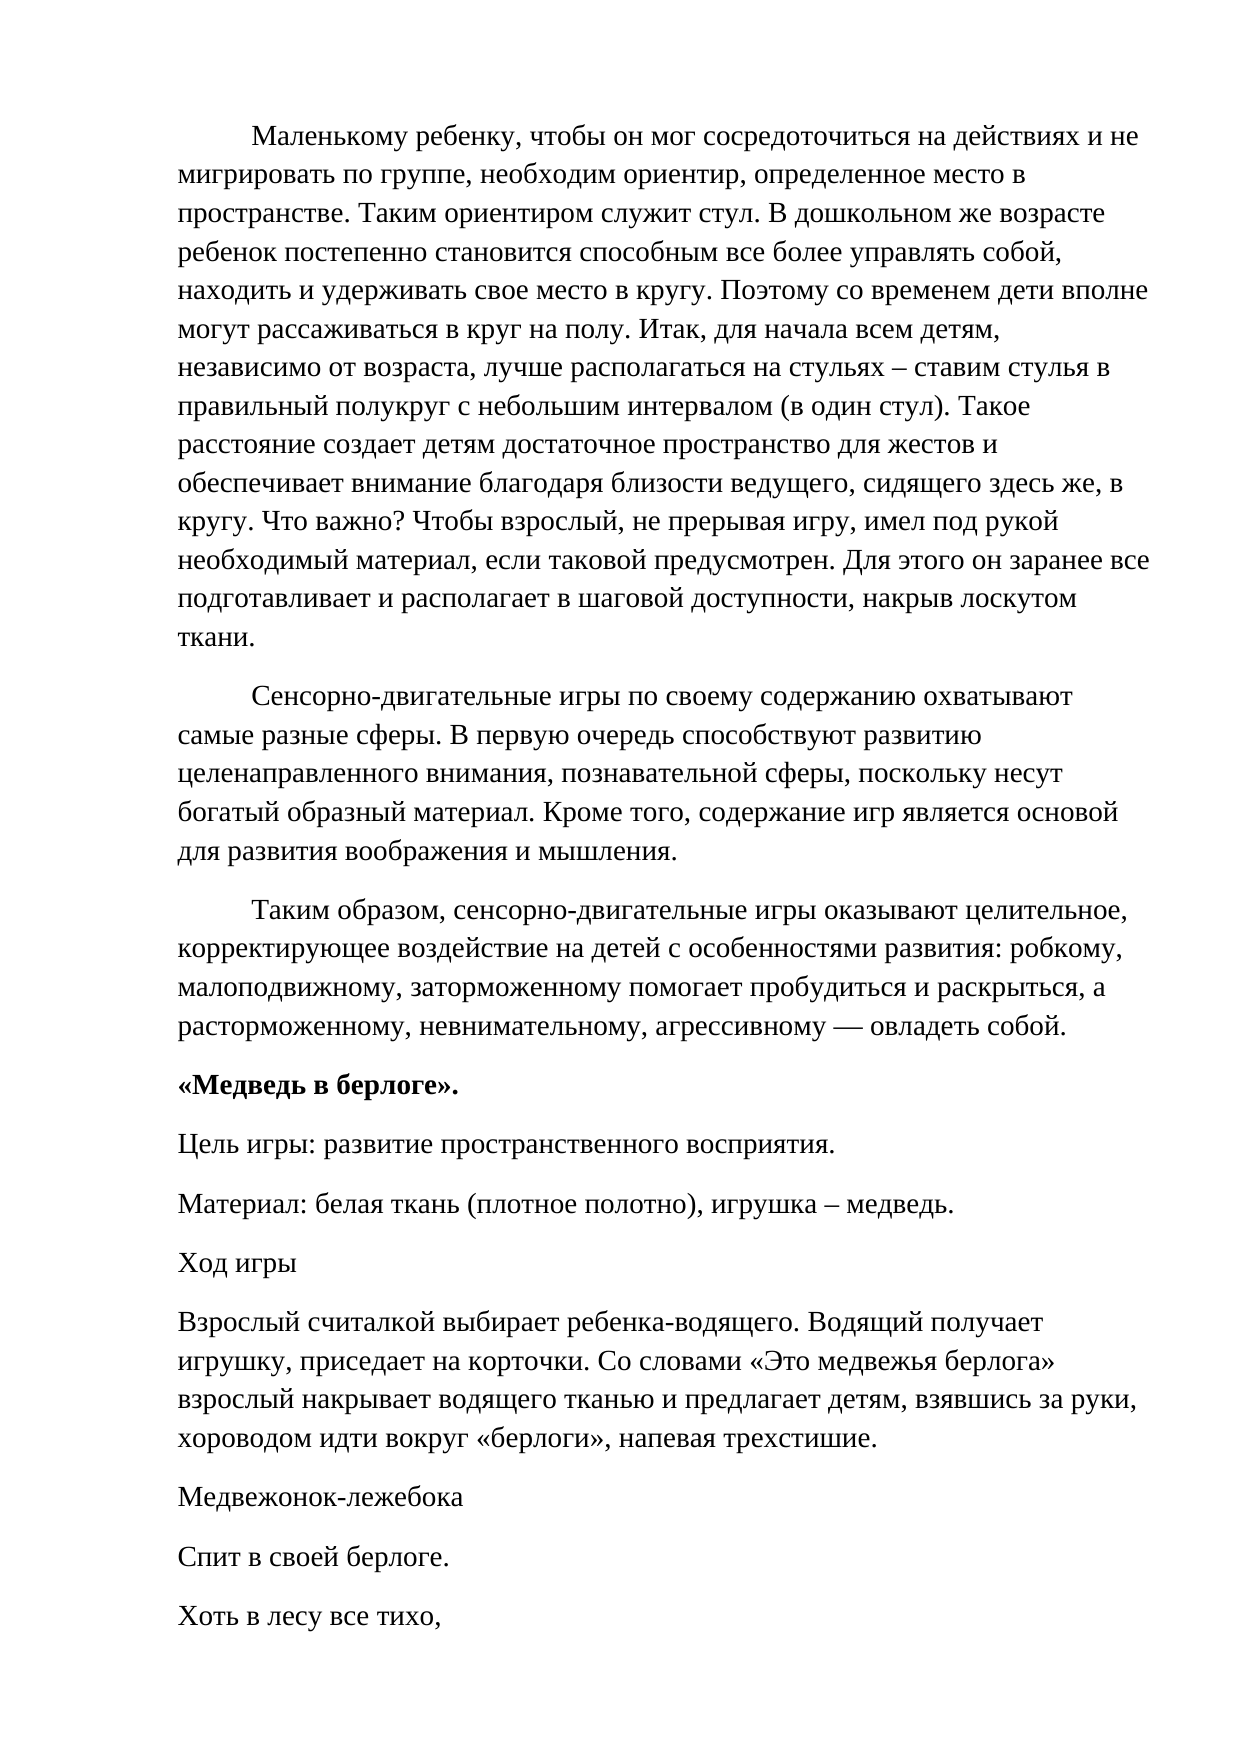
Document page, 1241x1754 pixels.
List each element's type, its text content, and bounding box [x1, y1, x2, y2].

text Маленькому ребенку, чтобы он мог сосредоточиться на действиях и не мигрировать по группе, необходим ориентир, определенное место в пространстве. Таким ориентиром служит стул. В дошкольном же возрасте ребенок постепенно становится способным все более управлять собой, находить и удерживать свое место в кругу. Поэтому со временем дети вполне могут рассаживаться в круг на полу. Итак, для начала всем детям, независимо от возраста, лучше располагаться на стульях – ставим стулья в правильный полукруг с небольшим интервалом (в один стул). Такое расстояние создает детям достаточное пространство для жестов и обеспечивает внимание благодаря близости ведущего, сидящего здесь же, в кругу. Что важно? Чтобы взрослый, не прерывая игру, имел под рукой необходимый материал, если таковой предусмотрен. Для этого он заранее все подготавливает и располагает в шаговой доступности, накрыв лоскутом ткани. [177, 118, 1152, 653]
text Таким образом, сенсорно-двигательные игры оказывают целительное, корректирующее воздействие на детей с особенностями развития: робкому, малоподвижному, заторможенному помогает пробудиться и раскрыться, а расторможенному, невнимательному, агрессивному — овладеть собой. [177, 892, 1152, 1041]
text «Медведь в берлоге». [177, 1067, 1152, 1101]
text Сенсорно-двигательные игры по своему содержанию охватывают самые разные сферы. В первую очередь способствуют развитию целенаправленного внимания, познавательной сферы, поскольку несут богатый образный материал. Кроме того, содержание игр является основой для развития воображения и мышления. [177, 678, 1152, 866]
text Спит в своей берлоге. [177, 1539, 1152, 1572]
text Цель игры: развитие пространственного восприятия. [177, 1126, 1152, 1160]
text Ход игры [177, 1245, 1152, 1279]
text Хоть в лесу все тихо, [177, 1598, 1152, 1632]
text Взрослый считалкой выбирает ребенка-водящего. Водящий получает игрушку, приседает на корточки. Со словами «Это медвежья берлога» взрослый накрывает водящего тканью и предлагает детям, взявшись за руки, хороводом идти вокруг «берлоги», напевая трехстишие. [177, 1304, 1152, 1454]
text Материал: белая ткань (плотное полотно), игрушка – медведь. [177, 1186, 1152, 1219]
text Медвежонок-лежебока [177, 1479, 1152, 1513]
